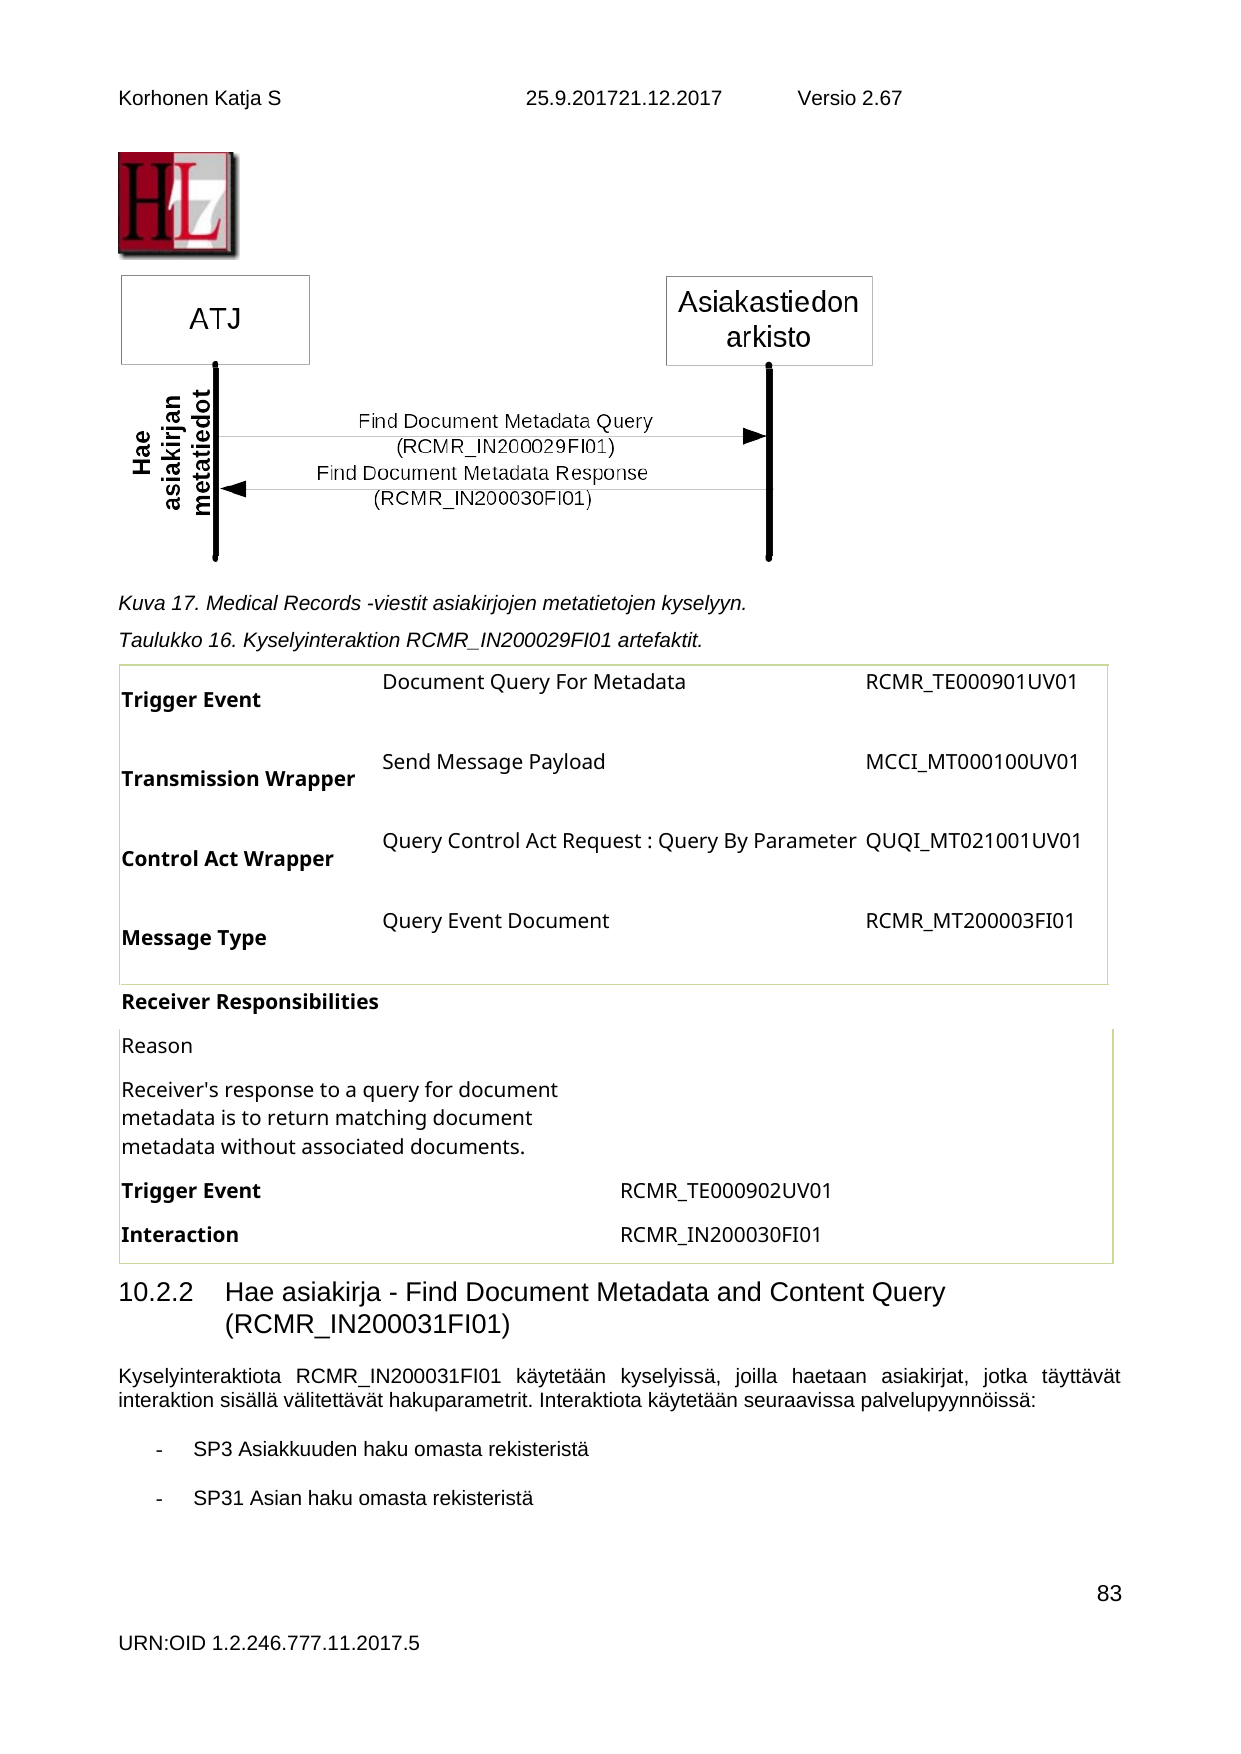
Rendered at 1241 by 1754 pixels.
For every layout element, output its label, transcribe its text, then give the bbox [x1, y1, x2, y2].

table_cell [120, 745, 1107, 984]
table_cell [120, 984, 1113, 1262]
subtitle Hae asiakirja - Find Document Metadata and Content Query (RCMR_IN200031FI01) [118, 1276, 1122, 1339]
picture [118, 152, 241, 260]
text Kyselyinteraktiota RCMR_IN200031FI01 käytetään kyselyissä, joilla haetaan asiakirjat, jotka täyttävät interaktion sisällä välitettävät hakuparametrit. Interaktiota käytetään seuraavissa palvelupyynnöissä: [118, 1364, 1122, 1412]
list SP3 Asiakkuuden haku omasta rekisteristä [156, 1437, 1122, 1461]
list SP31 Asian haku omasta rekisteristä [156, 1486, 1122, 1510]
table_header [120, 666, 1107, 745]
text Taulukko 16. Kyselyinteraktion RCMR_IN200029FI01 artefaktit. [118, 628, 1122, 652]
text Kuva 17. Medical Records -viestit asiakirjojen metatietojen kyselyyn. [118, 591, 1122, 615]
